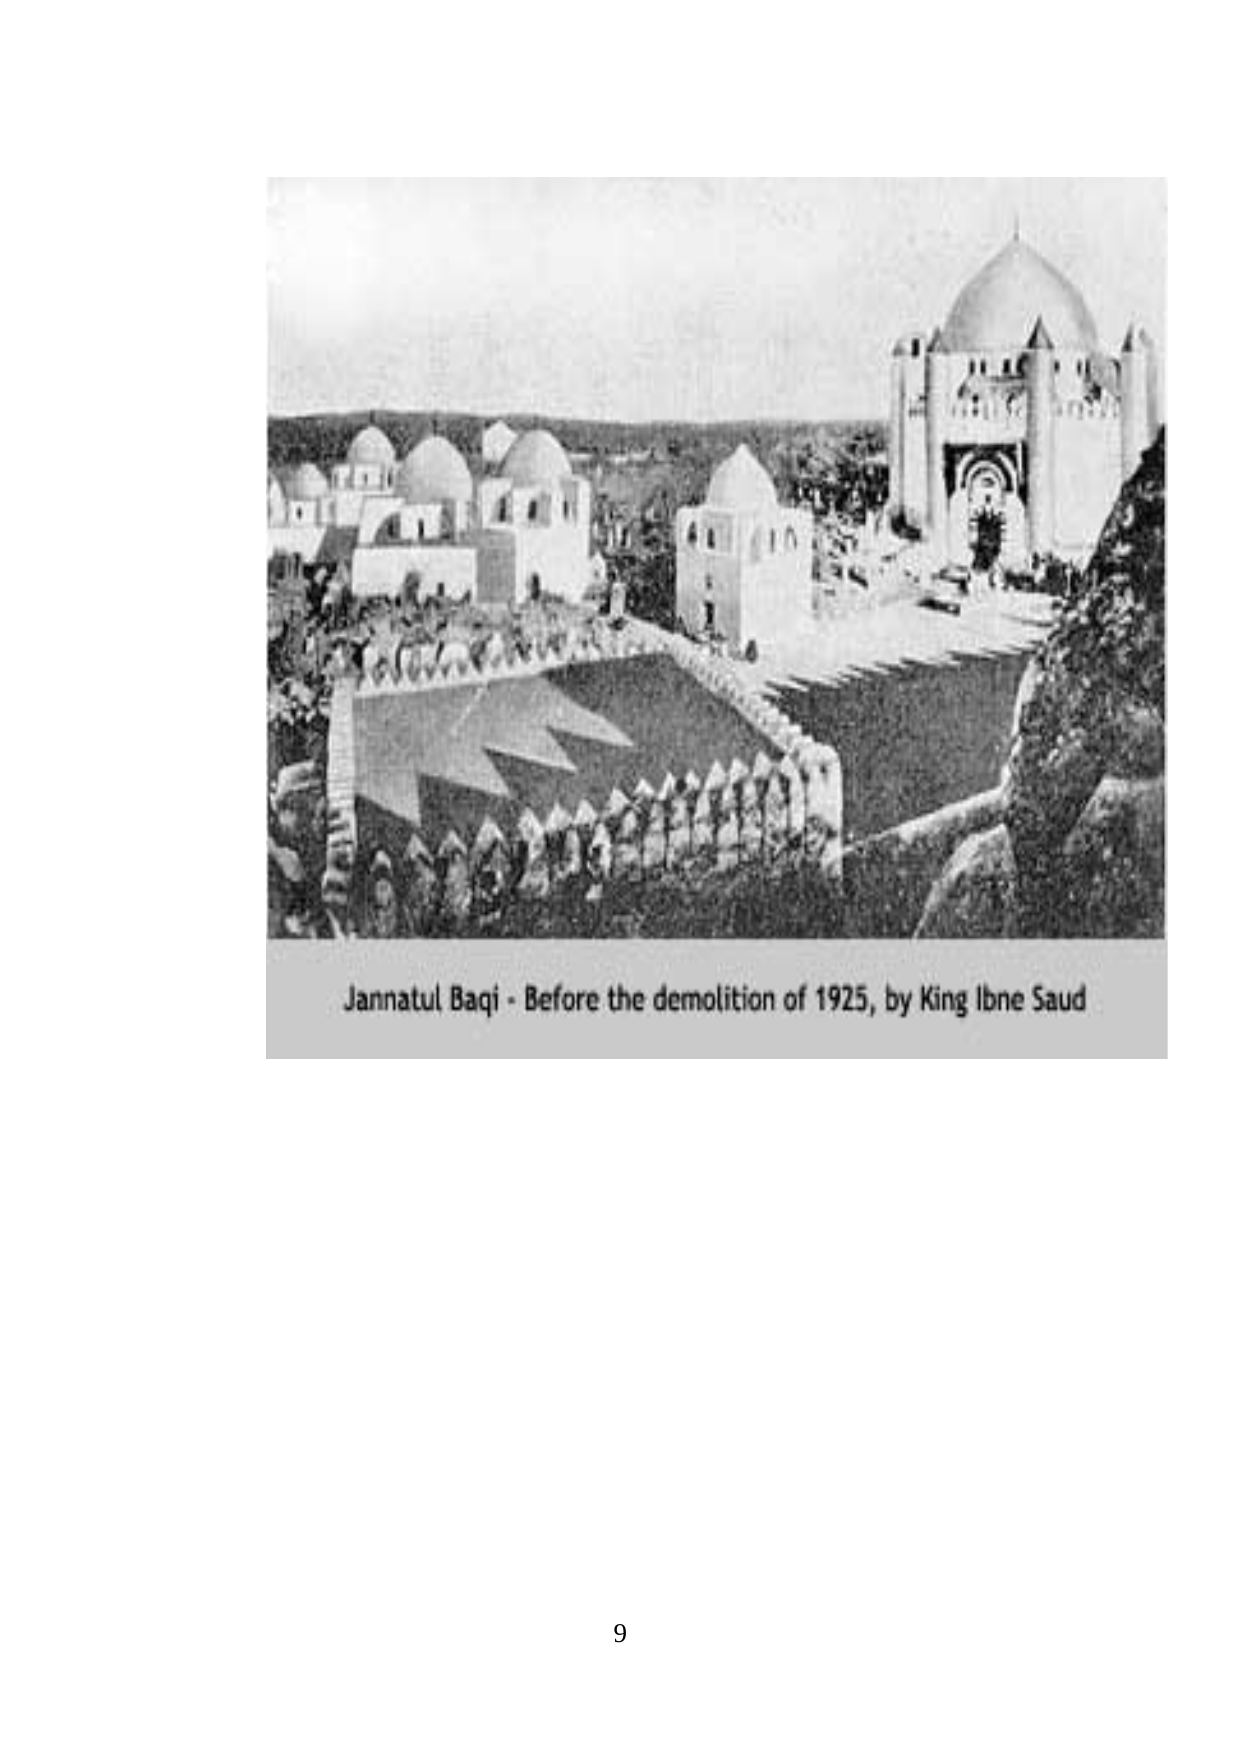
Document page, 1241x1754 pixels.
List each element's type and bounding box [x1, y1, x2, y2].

picture [266, 177, 1168, 1059]
